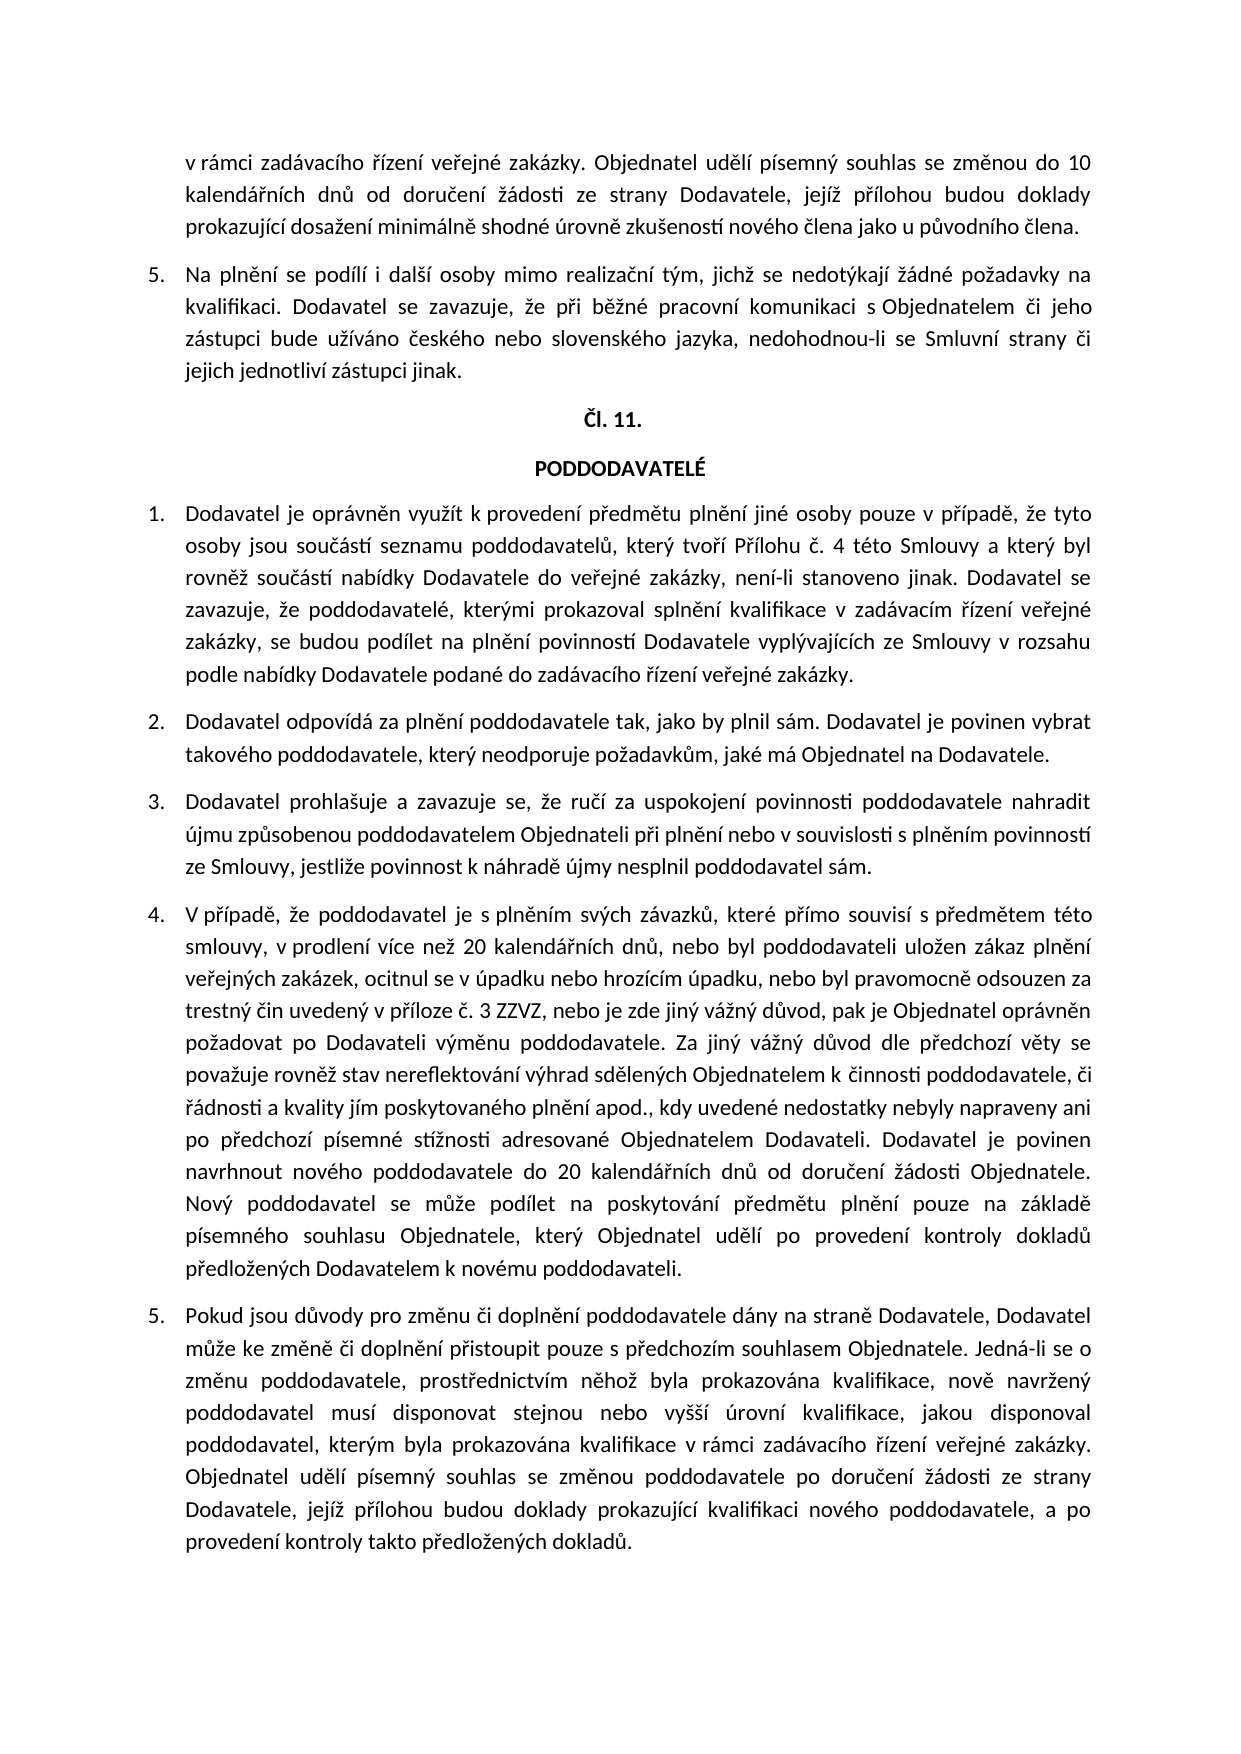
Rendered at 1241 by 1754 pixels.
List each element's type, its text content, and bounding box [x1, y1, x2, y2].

list Dodavatel je oprávněn využít k provedení předmětu plnění jiné osoby pouze v případě, že tyto osoby jsou součástí seznamu poddodavatelů, který tvoří Přílohu č. 4 této Smlouvy a který byl rovněž součástí nabídky Dodavatele do veřejné zakázky, není-li stanoveno jinak. Dodavatel se zavazuje, že poddodavatelé, kterými prokazoval splnění kvalifikace v zadávacím řízení veřejné zakázky, se budou podílet na plnění povinností Dodavatele vyplývajících ze Smlouvy v rozsahu podle nabídky Dodavatele podané do zadávacího řízení veřejné zakázky. [148, 499, 1093, 688]
list Dodavatel odpovídá za plnění poddodavatele tak, jako by plnil sám. Dodavatel je povinen vybrat takového poddodavatele, který neodporuje požadavkům, jaké má Objednatel na Dodavatele. [148, 707, 1093, 768]
list Dodavatel prohlašuje a zavazuje se, že ručí za uspokojení povinnosti poddodavatele nahradit újmu způsobenou poddodavatelem Objednateli při plnění nebo v souvislosti s plněním povinností ze Smlouvy, jestliže povinnost k náhradě újmy nesplnil poddodavatel sám. [148, 787, 1093, 880]
list Na plnění se podílí i další osoby mimo realizační tým, jichž se nedotýkají žádné požadavky na kvalifikaci. Dodavatel se zavazuje, že při běžné pracovní komunikaci s Objednatelem či jeho zástupci bude užíváno českého nebo slovenského jazyka, nedohodnou-li se Smluvní strany či jejich jednotliví zástupci jinak. [148, 260, 1093, 384]
list V případě, že poddodavatel je s plněním svých závazků, které přímo souvisí s předmětem této smlouvy, v prodlení více než 20 kalendářních dnů, nebo byl poddodavateli uložen zákaz plnění veřejných zakázek, ocitnul se v úpadku nebo hrozícím úpadku, nebo byl pravomocně odsouzen za trestný čin uvedený v příloze č. 3 ZZVZ, nebo je zde jiný vážný důvod, pak je Objednatel oprávněn požadovat po Dodavateli výměnu poddodavatele. Za jiný vážný důvod dle předchozí věty se považuje rovněž stav nereflektování výhrad sdělených Objednatelem k činnosti poddodavatele, či řádnosti a kvality jím poskytovaného plnění apod., kdy uvedené nedostatky nebyly napraveny ani po předchozí písemné stížnosti adresované Objednatelem Dodavateli. Dodavatel je povinen navrhnout nového poddodavatele do 20 kalendářních dnů od doručení žádosti Objednatele. Nový poddodavatel se může podílet na poskytování předmětu plnění pouze na základě písemného souhlasu Objednatele, který Objednatel udělí po provedení kontroly dokladů předložených Dodavatelem k novému poddodavateli. [148, 900, 1093, 1282]
list Pokud jsou důvody pro změnu či doplnění poddodavatele dány na straně Dodavatele, Dodavatel může ke změně či doplnění přistoupit pouze s předchozím souhlasem Objednatele. Jedná-li se o změnu poddodavatele, prostřednictvím něhož byla prokazována kvalifikace, nově navržený poddodavatel musí disponovat stejnou nebo vyšší úrovní kvalifikace, jakou disponoval poddodavatel, kterým byla prokazována kvalifikace v rámci zadávacího řízení veřejné zakázky. Objednatel udělí písemný souhlas se změnou poddodavatele po doručení žádosti ze strany Dodavatele, jejíž přílohou budou doklady prokazující kvalifikaci nového poddodavatele, a po provedení kontroly takto předložených dokladů. [148, 1302, 1093, 1555]
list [148, 148, 1093, 240]
subtitle PODDODAVATELÉ [148, 454, 1093, 482]
